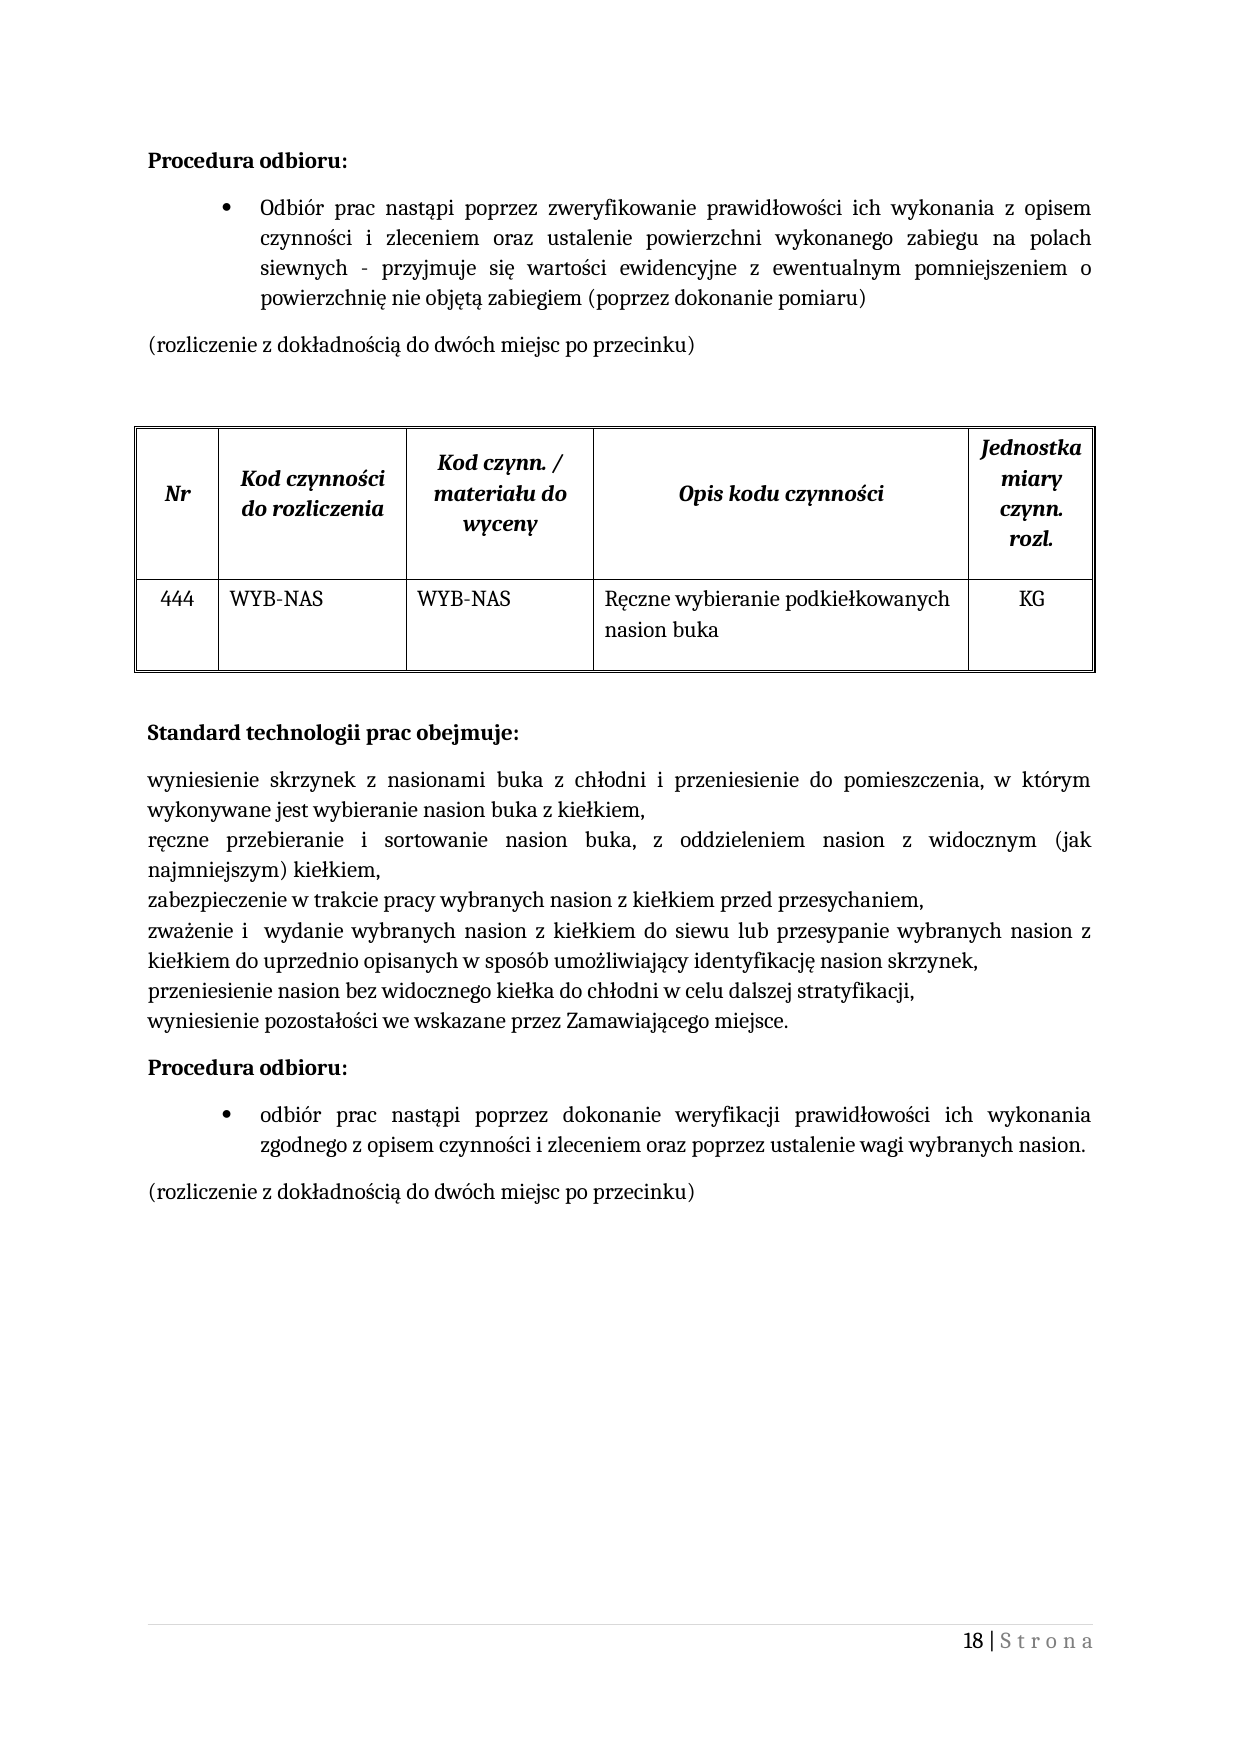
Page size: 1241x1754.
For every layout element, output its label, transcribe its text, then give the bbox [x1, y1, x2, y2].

text Procedura odbioru: [148, 148, 1093, 174]
table_header Kod czynn. / materiału do wyceny [407, 429, 593, 579]
list przeniesienie nasion bez widocznego kiełka do chłodni w celu dalszej stratyfikacji, [148, 978, 1093, 1004]
list ręczne przebieranie i sortowanie nasion buka, z oddzieleniem nasion z widocznym (jak najmniejszym) kiełkiem, [148, 827, 1093, 883]
list Odbiór prac nastąpi poprzez zweryfikowanie prawidłowości ich wykonania z opisem czynności i zleceniem oraz ustalenie powierzchni wykonanego zabiegu na polach siewnych - przyjmuje się wartości ewidencyjne z ewentualnym pomniejszeniem o powierzchnię nie objętą zabiegiem (poprzez dokonanie pomiaru) [223, 194, 1093, 311]
table_cell Ręczne wybieranie podkiełkowanych nasion buka [594, 580, 968, 669]
table_cell KG [969, 580, 1092, 669]
table_header Jednostka miary czynn. rozl. [969, 429, 1092, 579]
list wyniesienie skrzynek z nasionami buka z chłodni i przeniesienie do pomieszczenia, w którym wykonywane jest wybieranie nasion buka z kiełkiem, [148, 766, 1093, 823]
text (rozliczenie z dokładnością do dwóch miejsc po przecinku) [148, 1179, 1093, 1205]
table_cell WYB-NAS [407, 580, 593, 669]
list odbiór prac nastąpi poprzez dokonanie weryfikacji prawidłowości ich wykonania zgodnego z opisem czynności i zleceniem oraz poprzez ustalenie wagi wybranych nasion. [223, 1102, 1093, 1158]
text Procedura odbioru: [148, 1055, 1093, 1081]
text (rozliczenie z dokładnością do dwóch miejsc po przecinku) [148, 332, 1093, 358]
table_header Kod czynności do rozliczenia [219, 429, 406, 579]
text Standard technologii prac obejmuje: [148, 719, 1093, 746]
list zważenie i wydanie wybranych nasion z kiełkiem do siewu lub przesypanie wybranych nasion z kiełkiem do uprzednio opisanych w sposób umożliwiający identyfikację nasion skrzynek, [148, 917, 1093, 974]
table_cell WYB-NAS [219, 580, 406, 669]
list wyniesienie pozostałości we wskazane przez Zamawiającego miejsce. [148, 1008, 1093, 1034]
list zabezpieczenie w trakcie pracy wybranych nasion z kiełkiem przed przesychaniem, [148, 887, 1093, 913]
table_header Opis kodu czynności [594, 429, 968, 579]
table_header Nr [137, 429, 218, 579]
table_cell 444 [137, 580, 218, 669]
